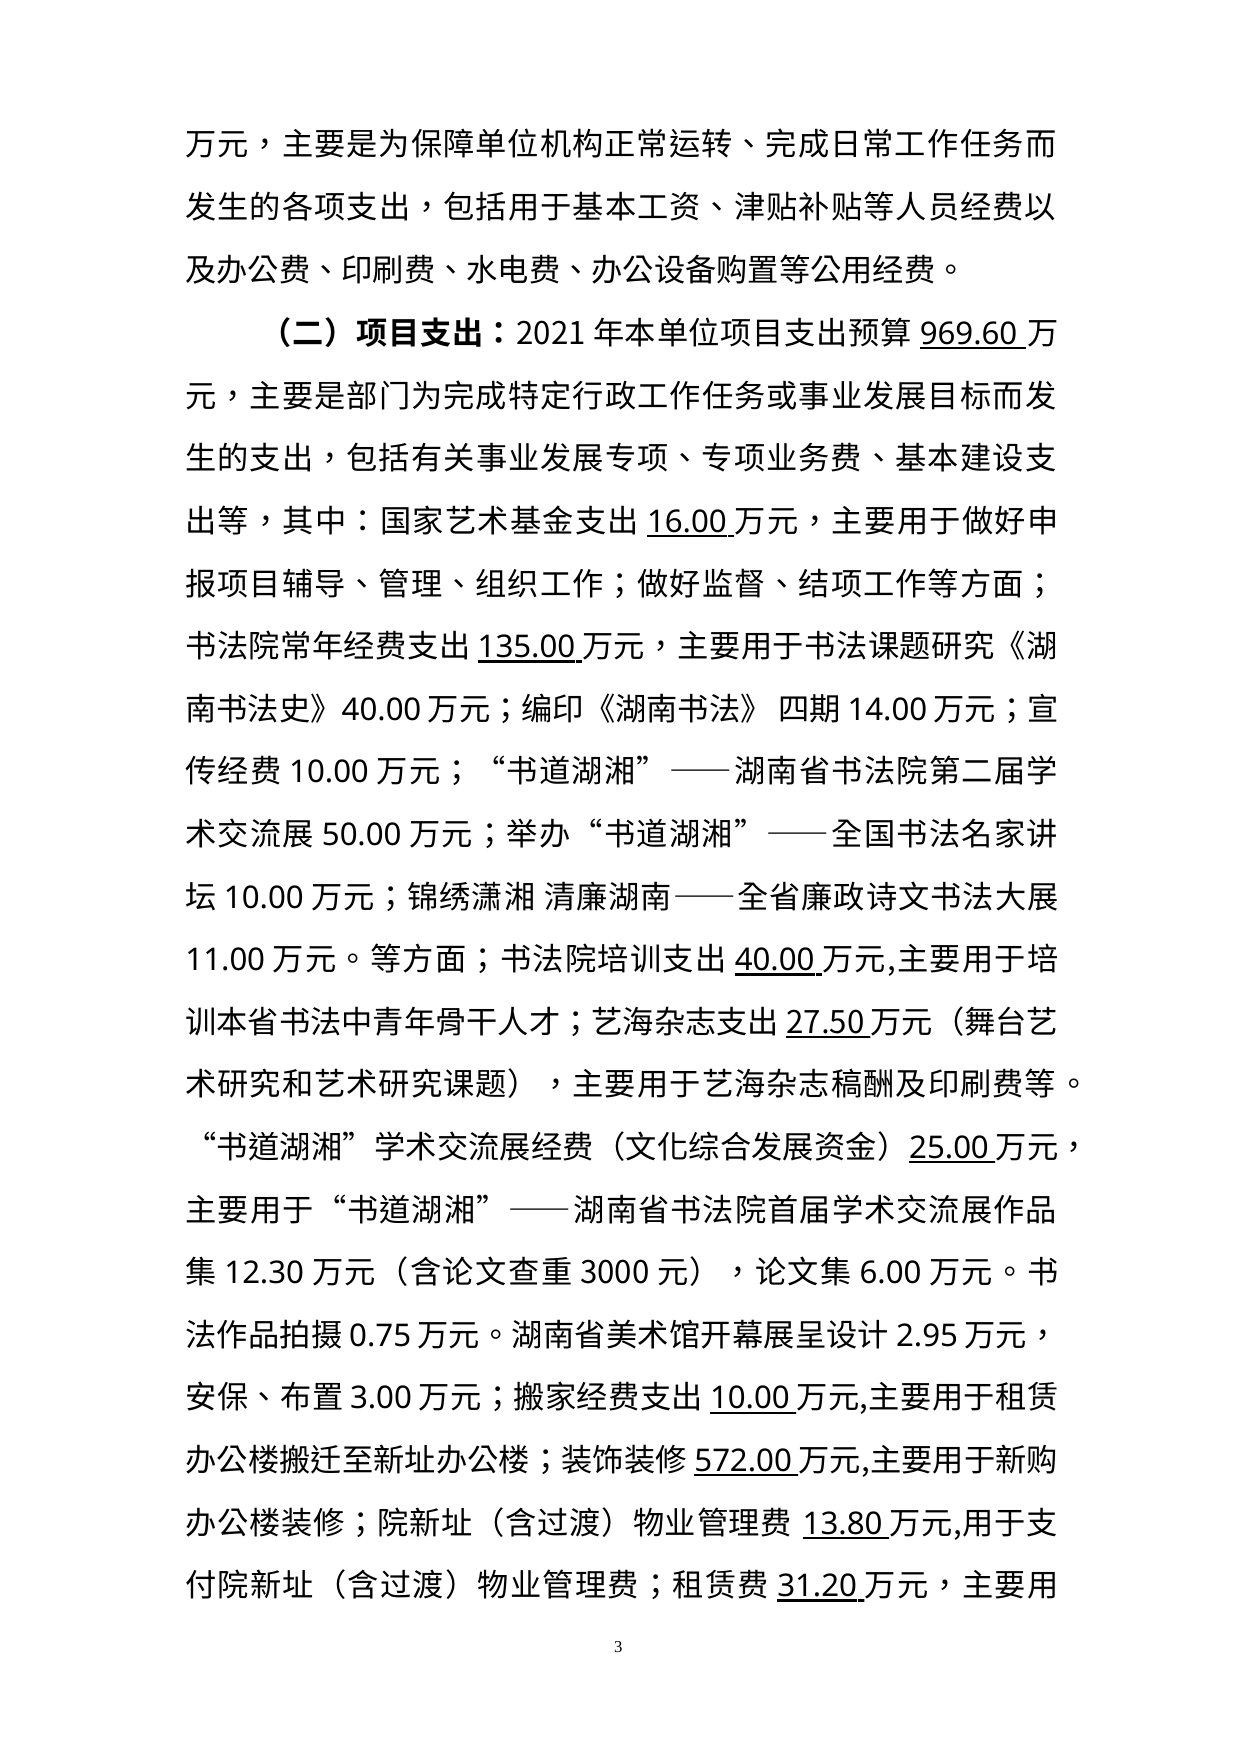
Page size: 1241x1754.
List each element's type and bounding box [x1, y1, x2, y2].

text [185, 104, 1058, 294]
text [185, 294, 1058, 1609]
